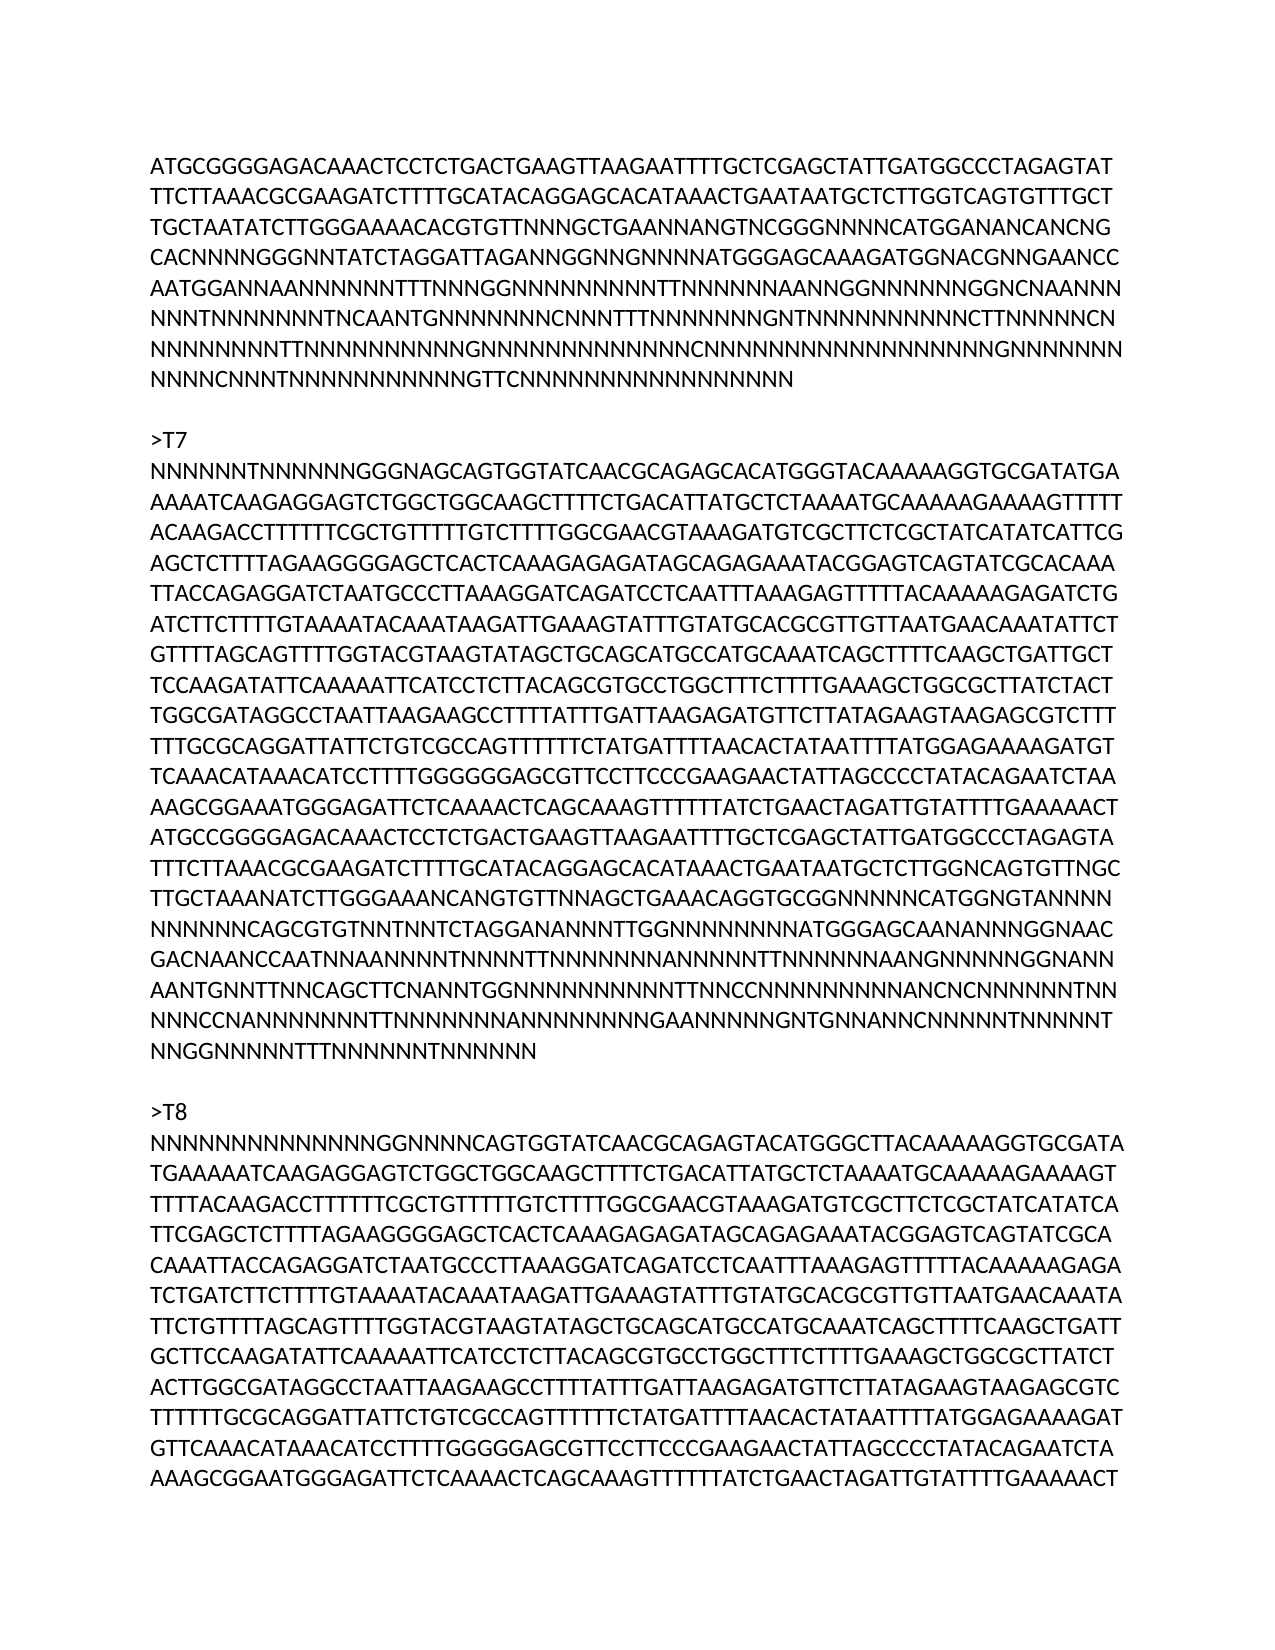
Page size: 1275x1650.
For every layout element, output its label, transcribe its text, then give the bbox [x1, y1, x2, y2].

text >T7 [150, 425, 1125, 455]
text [150, 1127, 1125, 1493]
text NNNNNNTNNNNNNGGGNAGCAGTGGTATCAACGCAGAGCACATGGGTACAAAAAGGTGCGATATGAAAAATCAAGAGGAGTCTGGCTGGCAAGCTTTTCTGACATTATGCTCTAAAATGCAAAAAGAAAAGTTTTTACAAGACCTTTTTTCGCTGTTTTTGTCTTTTGGCGAACGTAAAGATGTCGCTTCTCGCTATCATATCATTCGAGCTCTTTTAGAAGGGGAGCTCACTCAAAGAGAGATAGCAGAGAAATACGGAGTCAGTATCGCACAAATTACCAGAGGATCTAATGCCCTTAAAGGATCAGATCCTCAATTTAAAGAGTTTTTACAAAAAGAGATCTGATCTTCTTTTGTAAAATACAAATAAGATTGAAAGTATTTGTATGCACGCGTTGTTAATGAACAAATATTCTGTTTTAGCAGTTTTGGTACGTAAGTATAGCTGCAGCATGCCATGCAAATCAGCTTTTCAAGCTGATTGCTTCCAAGATATTCAAAAATTCATCCTCTTACAGCGTGCCTGGCTTTCTTTTGAAAGCTGGCGCTTATCTACTTGGCGATAGGCCTAATTAAGAAGCCTTTTATTTGATTAAGAGATGTTCTTATAGAAGTAAGAGCGTCTTTTTTGCGCAGGATTATTCTGTCGCCAGTTTTTTCTATGATTTTAACACTATAATTTTATGGAGAAAAGATGTTCAAACATAAACATCCTTTTGGGGGGAGCGTTCCTTCCCGAAGAACTATTAGCCCCTATACAGAATCTAAAAGCGGAAATGGGAGATTCTCAAAACTCAGCAAAGTTTTTTATCTGAACTAGATTGTATTTTGAAAAACTATGCCGGGGAGACAAACTCCTCTGACTGAAGTTAAGAATTTTGCTCGAGCTATTGATGGCCCTAGAGTATTTCTTAAACGCGAAGATCTTTTGCATACAGGAGCACATAAACTGAATAATGCTCTTGGNCAGTGTTNGCTTGCTAAANATCTTGGGAAANCANGTGTTNNAGCTGAAACAGGTGCGGNNNNNCATGGNGTANNNNNNNNNNCAGCGTGTNNTNNTCTAGGANANNNTTGGNNNNNNNNATGGGAGCAANANNNGGNAACGACNAANCCAATNNAANNNNTNNNNTTNNNNNNNANNNNNTTNNNNNNAANGNNNNNGGNANNAANTGNNTTNNCAGCTTCNANNTGGNNNNNNNNNNTTNNCCNNNNNNNNNANCNCNNNNNNTNNNNNCCNANNNNNNNTTNNNNNNNANNNNNNNNGAANNNNNGNTGNNANNCNNNNNTNNNNNTNNGGNNNNNTTTNNNNNNTNNNNNN [150, 455, 1125, 1066]
text >T8 [150, 1096, 1125, 1127]
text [150, 150, 1125, 394]
